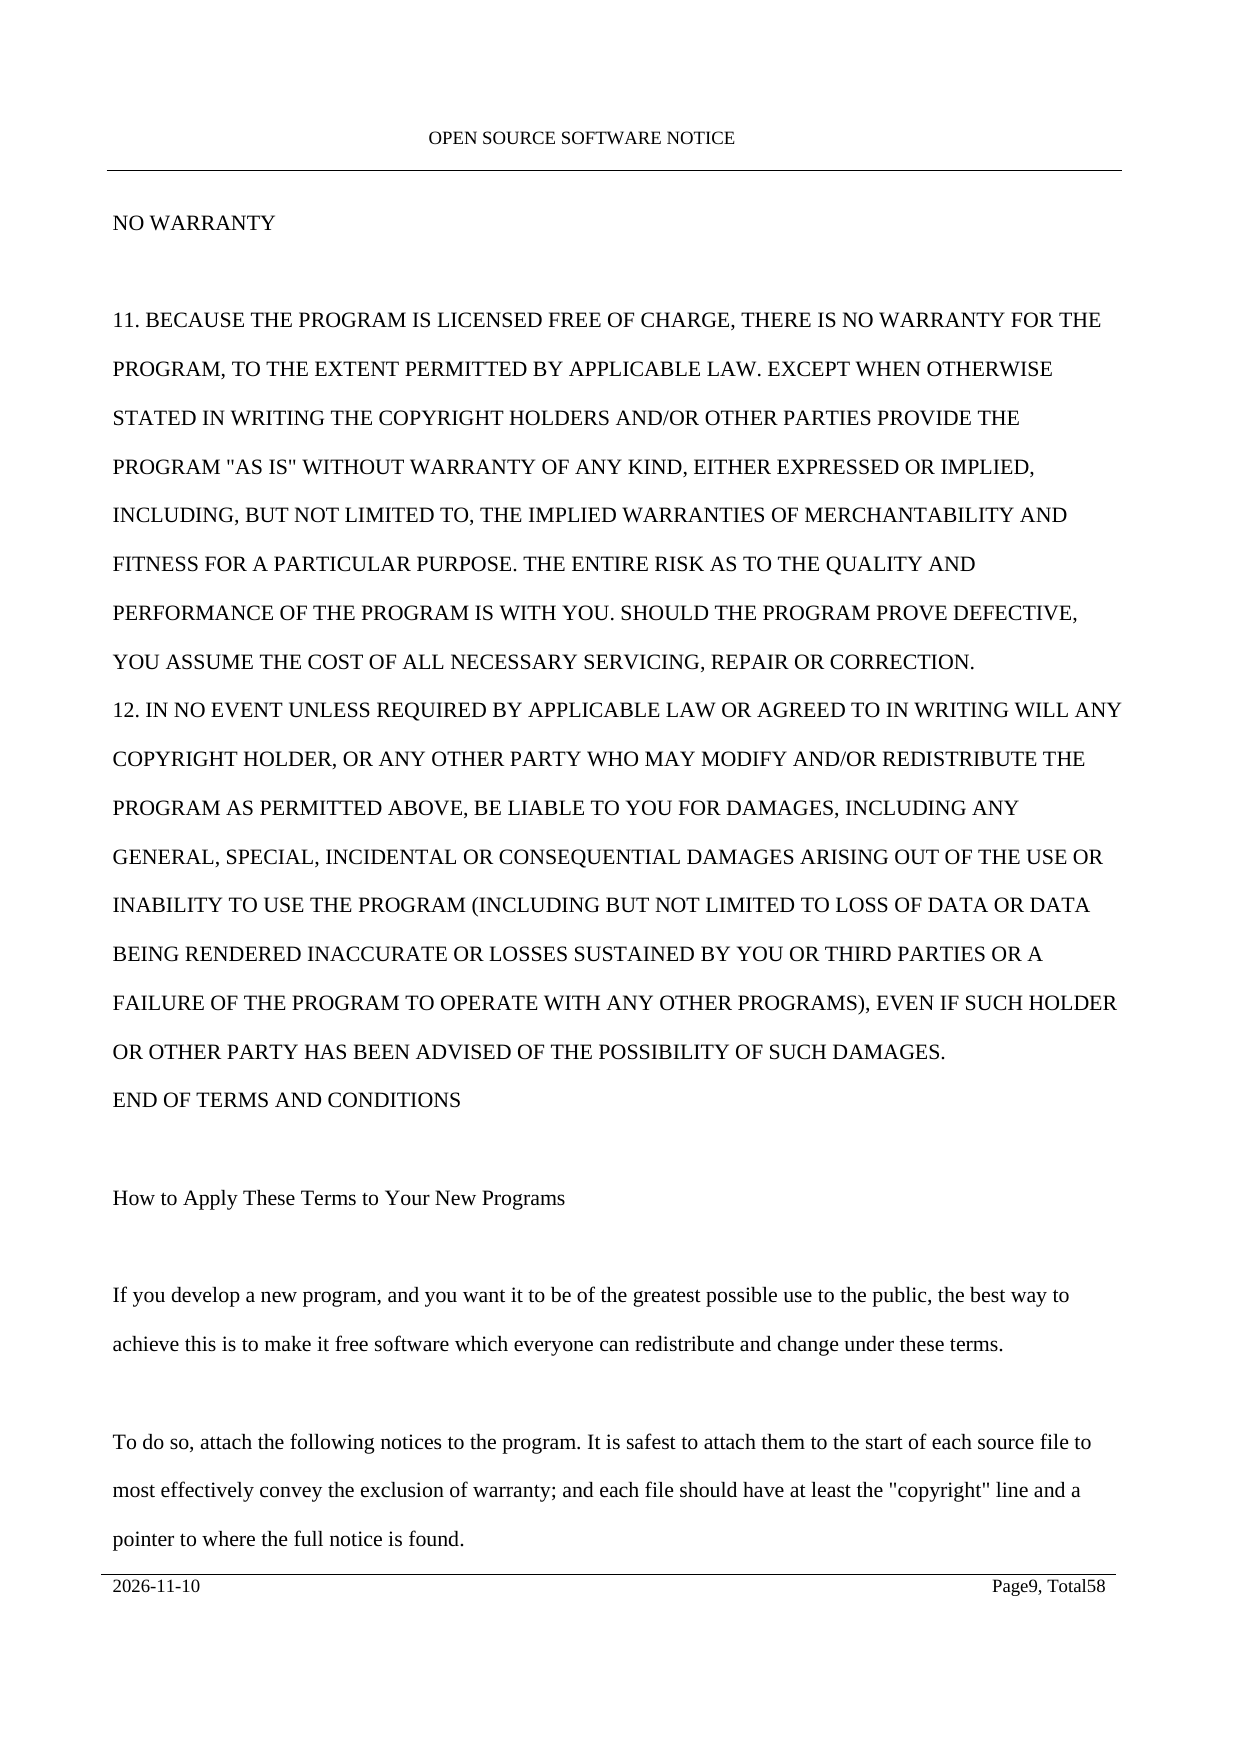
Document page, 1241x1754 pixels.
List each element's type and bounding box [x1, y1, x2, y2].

text [112, 206, 1128, 1555]
